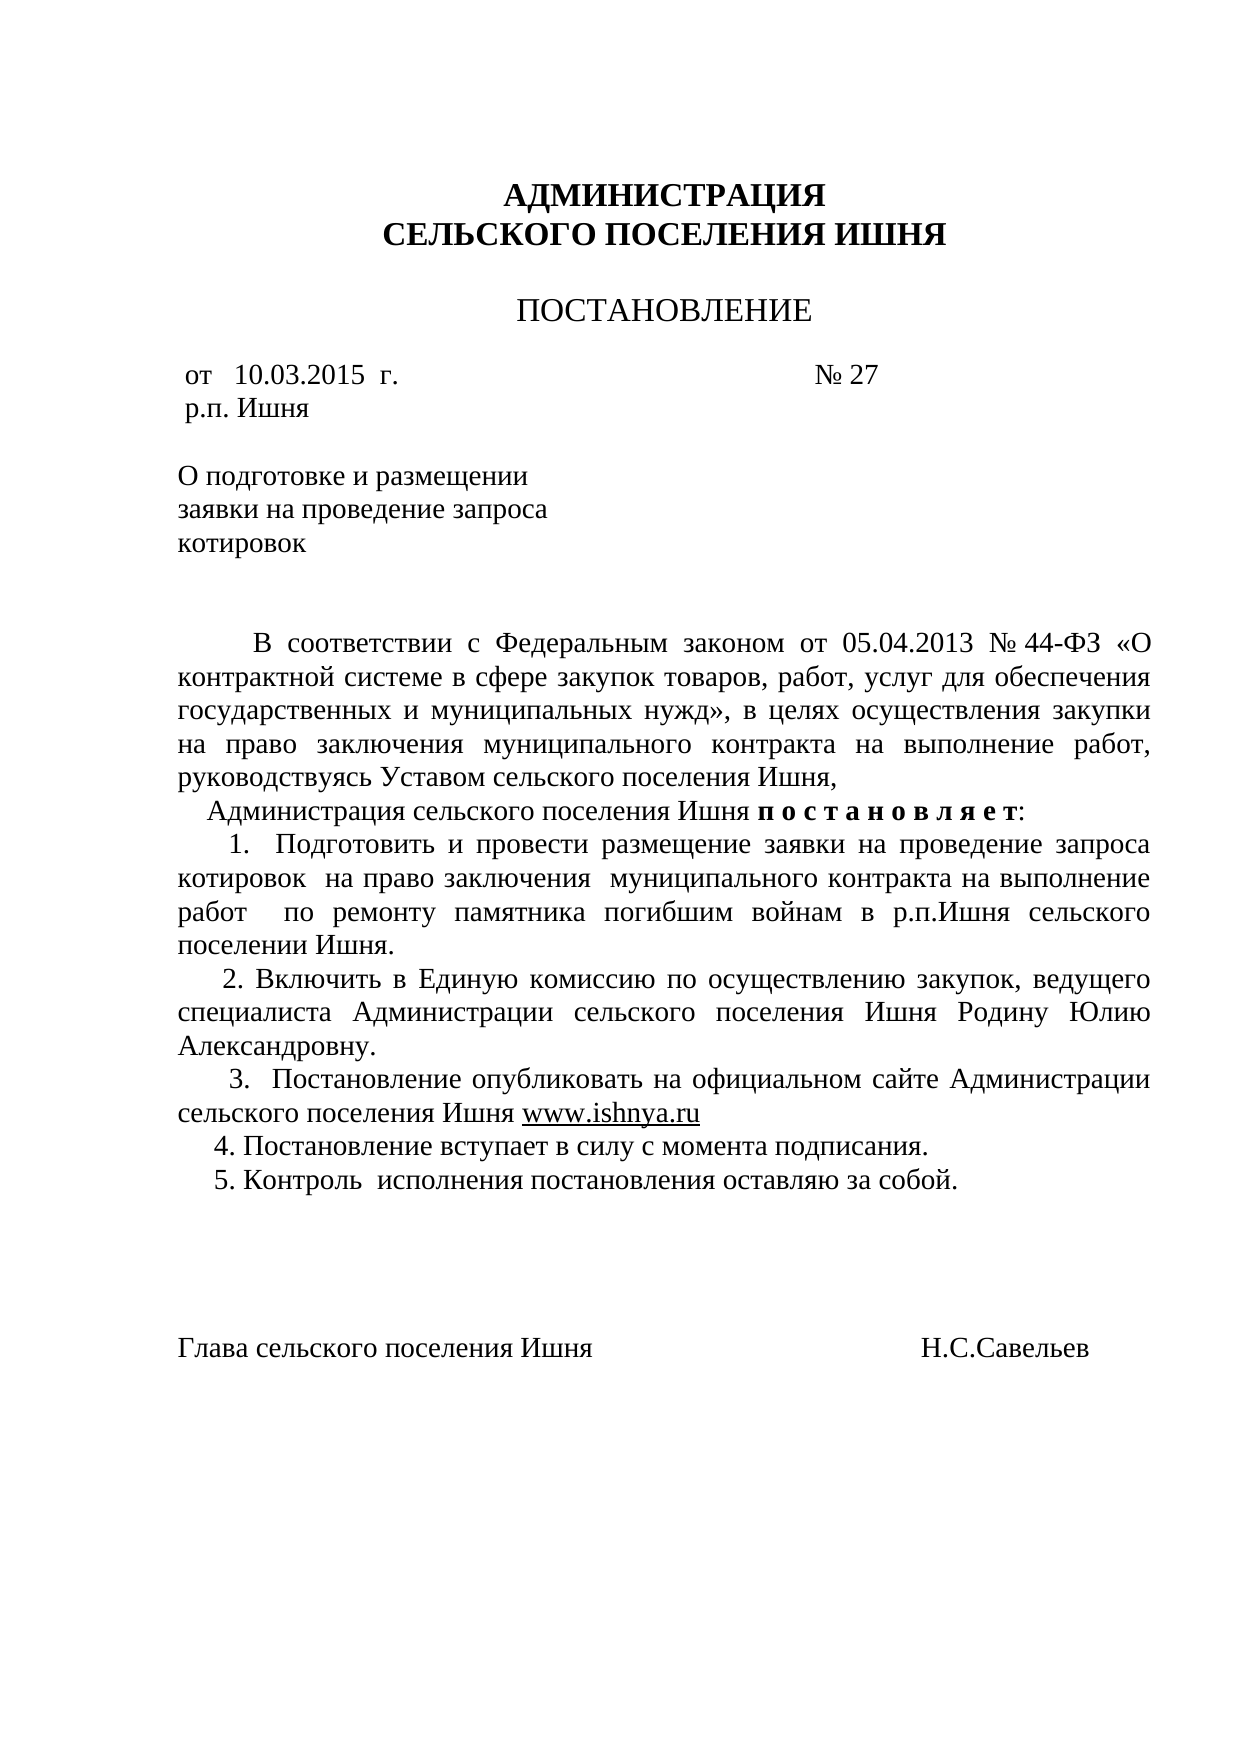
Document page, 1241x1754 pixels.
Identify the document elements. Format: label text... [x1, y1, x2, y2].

text АДМИНИСТРАЦИЯ [177, 176, 1152, 214]
text 4. Постановление вступает в силу с момента подписания. [177, 1128, 1152, 1162]
text от 10.03.2015 г. № 27 [177, 357, 1152, 391]
text СЕЛЬСКОГО ПОСЕЛЕНИЯ ИШНЯ [177, 214, 1152, 252]
text 2. Включить в Единую комиссию по осуществлению закупок, ведущего специалиста Администрации сельского поселения Ишня Родину Юлию Александровну. [177, 961, 1152, 1061]
text Глава сельского поселения Ишня Н.С.Савельев [177, 1330, 1152, 1363]
text О подготовке и размещении [177, 458, 1152, 491]
text ПОСТАНОВЛЕНИЕ [177, 291, 1152, 329]
text заявки на проведение запроса [177, 491, 1152, 525]
text 3. Постановление опубликовать на официальном сайте Администрации сельского поселения Ишня www.ishnya.ru [177, 1061, 1152, 1128]
text В соответствии с Федеральным законом от 05.04.2013 № 44-ФЗ «О контрактной системе в сфере закупок товаров, работ, услуг для обеспечения государственных и муниципальных нужд», в целях осуществления закупки на право заключения муниципального контракта на выполнение работ, руководствуясь Уставом сельского поселения Ишня, [177, 625, 1152, 793]
text Администрация сельского поселения Ишня п о с т а н о в л я е т: [177, 793, 1152, 827]
text р.п. Ишня [177, 391, 1152, 424]
text котировок [177, 525, 1152, 558]
text 1. Подготовить и провести размещение заявки на проведение запроса котировок на право заключения муниципального контракта на выполнение работ по ремонту памятника погибшим войнам в р.п.Ишня сельского поселении Ишня. [177, 827, 1152, 961]
text 5. Контроль исполнения постановления оставляю за собой. [177, 1162, 1152, 1196]
